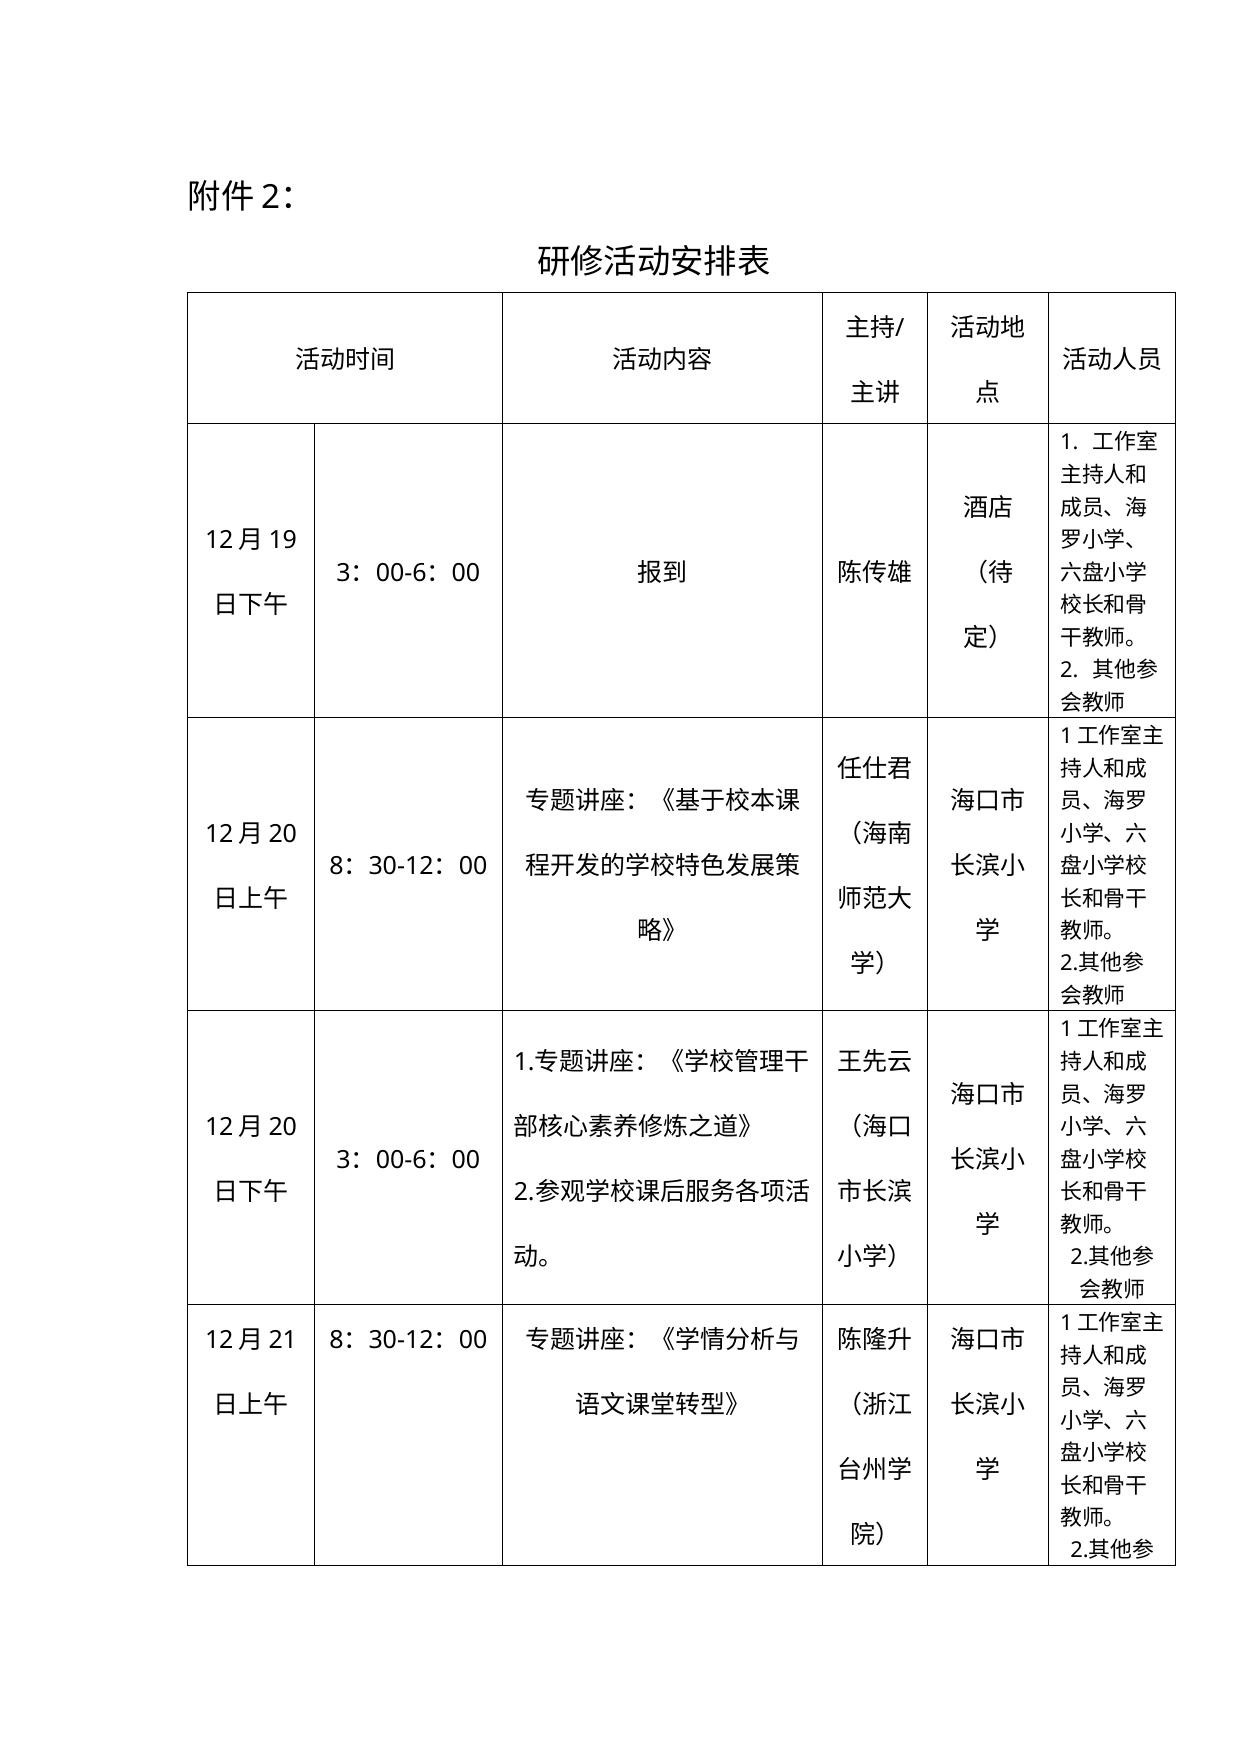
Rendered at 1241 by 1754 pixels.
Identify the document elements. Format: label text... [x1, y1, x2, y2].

table_cell 8：30-12：00 [315, 718, 502, 1010]
table_cell 1.专题讲座：《学校管理干部核心素养修炼之道》 2.参观学校课后服务各项活动。 [503, 1011, 822, 1304]
table_cell 12月20日下午 [188, 1011, 314, 1304]
table_cell 专题讲座：《基于校本课程开发的学校特色发展策略》 [503, 718, 822, 1010]
table_cell 报到 [503, 424, 822, 717]
table_cell 3：00-6：00 [315, 424, 502, 717]
table_header 活动内容 [503, 293, 822, 423]
table_cell 12月19日下午 [188, 424, 314, 717]
table_cell 海口市长滨小学 [928, 1305, 1048, 1565]
table_header 活动地点 [928, 293, 1048, 423]
table_cell 王先云（海口市长滨小学） [823, 1011, 927, 1304]
table_cell 陈隆升 （浙江台州学院） [823, 1305, 927, 1565]
table_cell 8：30-12：00 [315, 1305, 502, 1565]
table_header 活动人员 [1049, 293, 1175, 423]
text 附件2： [187, 162, 1053, 227]
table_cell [1049, 1305, 1175, 1565]
table_cell 工作室主持人和成员、海罗小学、六盘小学校长和骨干教师。 其他参会教师 [1049, 424, 1175, 717]
table_cell 任仕君 （海南师范大学） [823, 718, 927, 1010]
table_cell 1工作室主持人和成员、海罗小学、六盘小学校长和骨干教师。 2.其他参会教师 [1049, 1011, 1175, 1304]
table_cell 酒店（待定） [928, 424, 1048, 717]
table_cell 海口市长滨小学 [928, 1011, 1048, 1304]
text 研修活动安排表 [187, 227, 1053, 292]
table_cell 12月20日上午 [188, 718, 314, 1010]
table_cell 专题讲座：《学情分析与语文课堂转型》 [503, 1305, 822, 1565]
table_cell 陈传雄 [823, 424, 927, 717]
table_cell 1工作室主持人和成员、海罗小学、六盘小学校长和骨干教师。 2.其他参会教师 [1049, 718, 1175, 1010]
table_header 活动时间 [188, 293, 502, 423]
table_cell 12月21日上午 [188, 1305, 314, 1565]
table_cell 海口市长滨小学 [928, 718, 1048, 1010]
table_header 主持/主讲 [823, 293, 927, 423]
table_cell 3：00-6：00 [315, 1011, 502, 1304]
